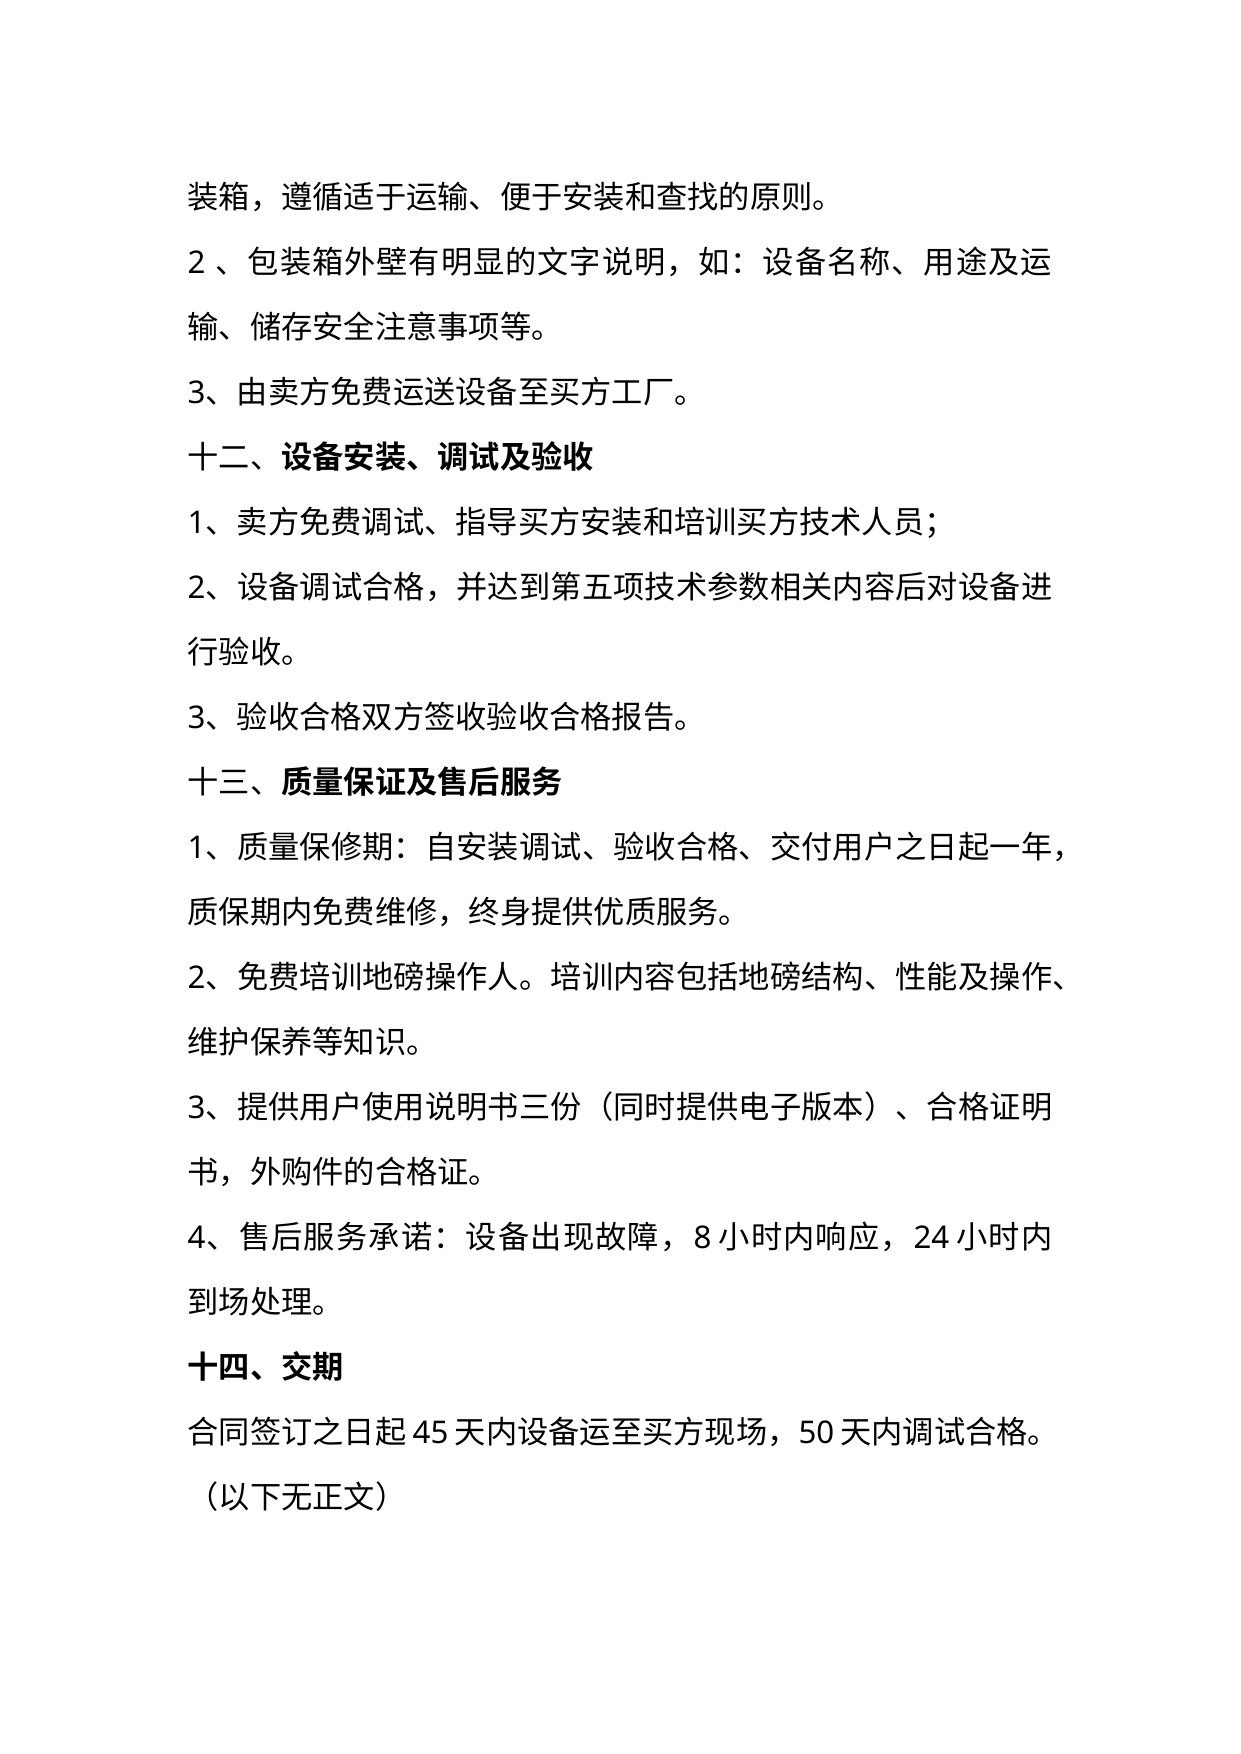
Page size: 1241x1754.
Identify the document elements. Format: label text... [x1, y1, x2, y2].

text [187, 162, 1053, 227]
text 2、免费培训地磅操作人。培训内容包括地磅结构、性能及操作、维护保养等知识。 [187, 942, 1053, 1072]
text 十三、质量保证及售后服务 [187, 747, 1053, 812]
text 1、质量保修期：自安装调试、验收合格、交付用户之日起一年，质保期内免费维修，终身提供优质服务。 [187, 812, 1053, 942]
text 3、验收合格双方签收验收合格报告。 [187, 682, 1053, 747]
text 1、卖方免费调试、指导买方安装和培训买方技术人员； [187, 487, 1053, 552]
text 十四、交期 [187, 1332, 1053, 1397]
text 4、售后服务承诺：设备出现故障，8小时内响应，24小时内到场处理。 [187, 1202, 1053, 1332]
text 2、设备调试合格，并达到第五项技术参数相关内容后对设备进行验收。 [187, 552, 1053, 682]
text 3、由卖方免费运送设备至买方工厂。 [187, 357, 1053, 422]
text （以下无正文） [187, 1462, 1053, 1527]
text 2 、包装箱外壁有明显的文字说明，如：设备名称、用途及运输、储存安全注意事项等。 [187, 227, 1053, 357]
text 十二、设备安装、调试及验收 [187, 422, 1053, 487]
text 合同签订之日起45天内设备运至买方现场，50天内调试合格。 [187, 1397, 1053, 1462]
text 3、提供用户使用说明书三份（同时提供电子版本）、合格证明书，外购件的合格证。 [187, 1072, 1053, 1202]
